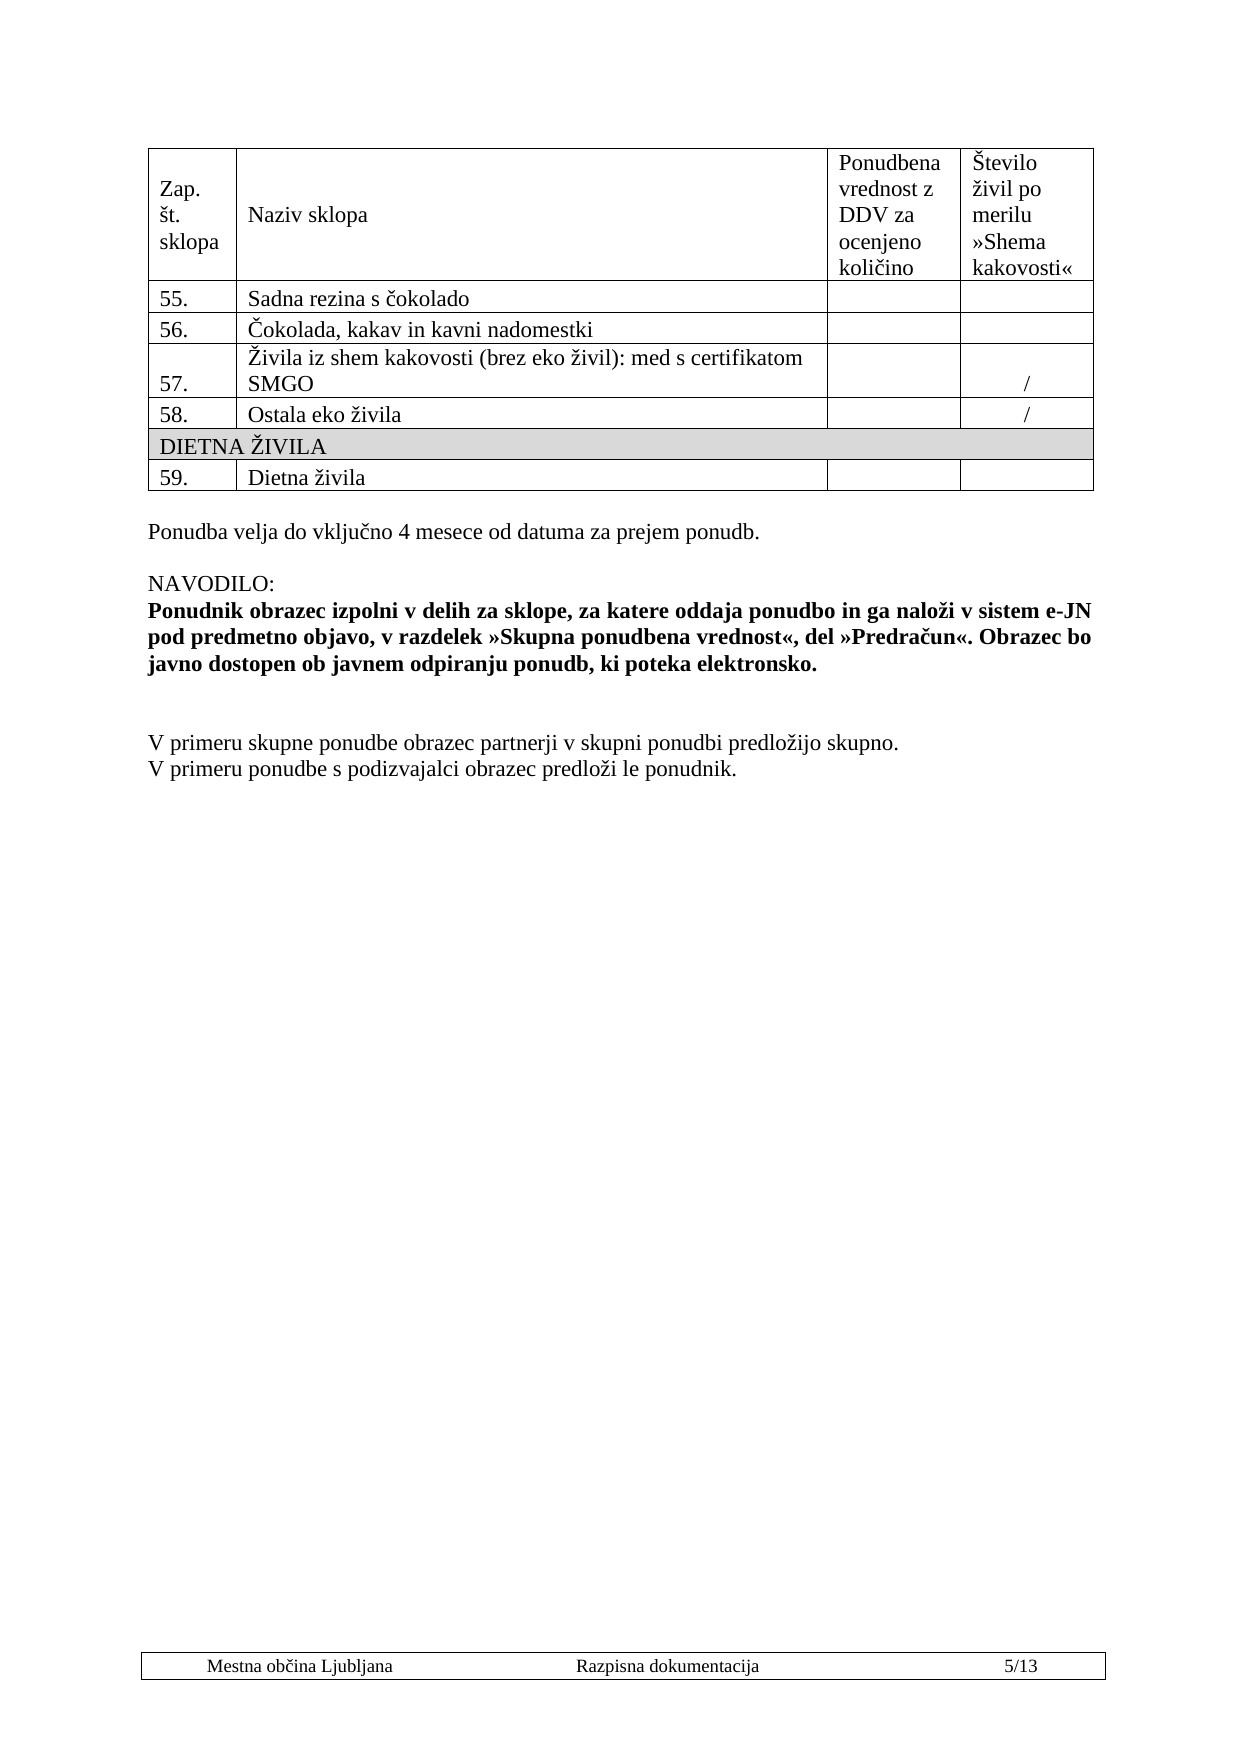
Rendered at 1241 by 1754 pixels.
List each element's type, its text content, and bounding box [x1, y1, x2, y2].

text V primeru ponudbe s podizvajalci obrazec predloži le ponudnik. [148, 755, 1093, 781]
table_cell [828, 398, 960, 428]
table_cell / [961, 344, 1093, 397]
text Ponudnik obrazec izpolni v delih za sklope, za katere oddaja ponudbo in ga naloži v sistem e-JN pod predmetno objavo, v razdelek »Skupna ponudbena vrednost«, del »Predračun«. Obrazec bo javno dostopen ob javnem odpiranju ponudb, ki poteka elektronsko. [148, 597, 1093, 676]
text V primeru skupne ponudbe obrazec partnerji v skupni ponudbi predložijo skupno. [148, 729, 1093, 755]
table_header Zap. št. sklopa [149, 149, 236, 280]
table_cell [961, 313, 1093, 343]
table_cell 59. [149, 460, 236, 490]
table_header Število živil po merilu »Shema kakovosti« [961, 149, 1093, 280]
table_cell Dietna živila [237, 460, 827, 490]
table_cell [961, 281, 1093, 312]
table_cell Ostala eko živila [237, 398, 827, 428]
table_cell [961, 460, 1093, 490]
text Ponudba velja do vključno 4 mesece od datuma za prejem ponudb. [148, 518, 1093, 544]
table_cell Čokolada, kakav in kavni nadomestki [237, 313, 827, 343]
table_cell Sadna rezina s čokolado [237, 281, 827, 312]
table_cell [828, 313, 960, 343]
table_cell [828, 344, 960, 397]
table_header Naziv sklopa [237, 149, 827, 280]
table_header Ponudbena vrednost z DDV za ocenjeno količino [828, 149, 960, 280]
table_cell / [961, 398, 1093, 428]
table_cell Živila iz shem kakovosti (brez eko živil): med s certifikatom SMGO [237, 344, 827, 397]
table_cell DIETNA ŽIVILA [149, 429, 1093, 459]
table_cell 56. [149, 313, 236, 343]
table_cell 55. [149, 281, 236, 312]
text NAVODILO: [148, 571, 1093, 597]
table_cell [828, 281, 960, 312]
table_cell 58. [149, 398, 236, 428]
table_cell [828, 460, 960, 490]
table_cell 57. [149, 344, 236, 397]
